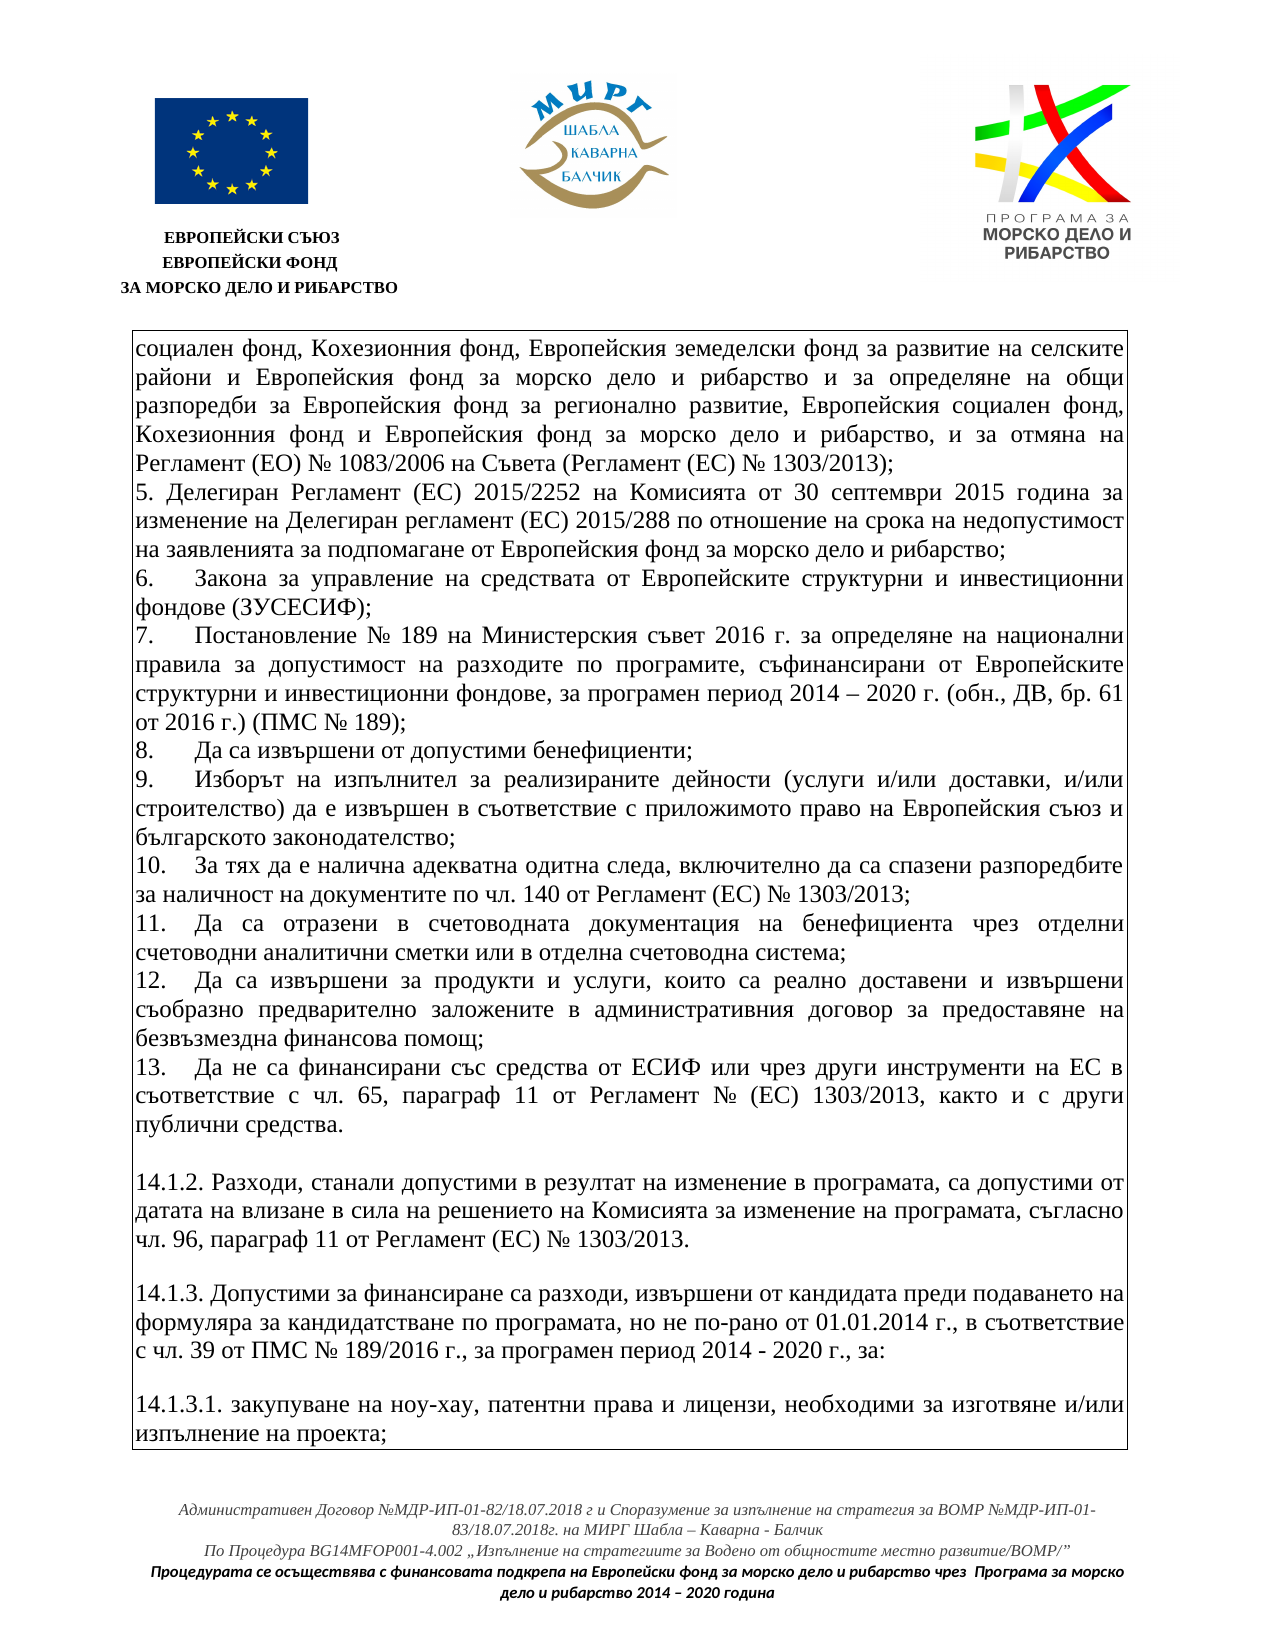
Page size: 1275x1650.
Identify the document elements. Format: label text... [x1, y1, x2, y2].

text 12. Да са извършени за продукти и услуги, които са реално доставени и извършени съобразно предварително заложените в административния договор за предоставяне на безвъзмездна финансова помощ; [133, 962, 1127, 1048]
text 10. За тях да е налична адекватна одитна следа, включително да са спазени разпоредбите за наличност на документите по чл. 140 от Регламент (ЕС) № 1303/2013; [133, 847, 1127, 905]
text 7. Постановление № 189 на Министерския съвет 2016 г. за определяне на национални правила за допустимост на разходите по програмите, съфинансирани от Европейските структурни и инвестиционни фондове, за програмен период 2014 – 2020 г. (обн., ДВ, бр. 61 от 2016 г.) (ПМС № 189); [133, 617, 1127, 732]
picture [920, 54, 1180, 282]
text 14.1.3.1. закупуване на ноу-хау, патентни права и лицензи, необходими за изготвяне и/или изпълнение на проекта; [133, 1386, 1127, 1449]
text 13. Да не са финансирани със средства от ЕСИФ или чрез други инструменти на ЕС в съответствие с чл. 65, параграф 11 от Регламент № (ЕС) 1303/2013, както и с други публични средства. [133, 1048, 1127, 1138]
text 5. Делегиран Регламент (ЕС) 2015/2252 на Комисията от 30 септември 2015 година за изменение на Делегиран регламент (ЕС) 2015/288 по отношение на срока на недопустимост на заявленията за подпомагане от Европейския фонд за морско дело и рибарство; [133, 473, 1127, 560]
text 9. Изборът на изпълнител за реализираните дейности (услуги и/или доставки, и/или строителство) да е извършен в съответствие с приложимото право на Европейския съюз и българското законодателство; [133, 761, 1127, 847]
text 11. Да са отразени в счетоводната документация на бенефициента чрез отделни счетоводни аналитични сметки или в отделна счетоводна система; [133, 905, 1127, 962]
text 14.1.2. Разходи, станали допустими в резултат на изменение в програмата, са допустими от датата на влизане в сила на решението на Комисията за изменение на програмата, съгласно чл. 96, параграф 11 от Регламент (ЕС) № 1303/2013. [133, 1163, 1127, 1253]
text 14.1.3. Допустими за финансиране са разходи, извършени от кандидата преди подаването на формуляра за кандидатстване по програмата, но не по-рано от 01.01.2014 г., в съответствие с чл. 39 от ПМС № 189/2016 г., за програмен период 2014 - 2020 г., за: [133, 1275, 1127, 1364]
text 6. Закона за управление на средствата от Европейските структурни и инвестиционни фондове (ЗУСЕСИФ); [133, 560, 1127, 617]
text 8. Да са извършени от допустими бенефициенти; [133, 732, 1127, 761]
picture [509, 73, 677, 218]
